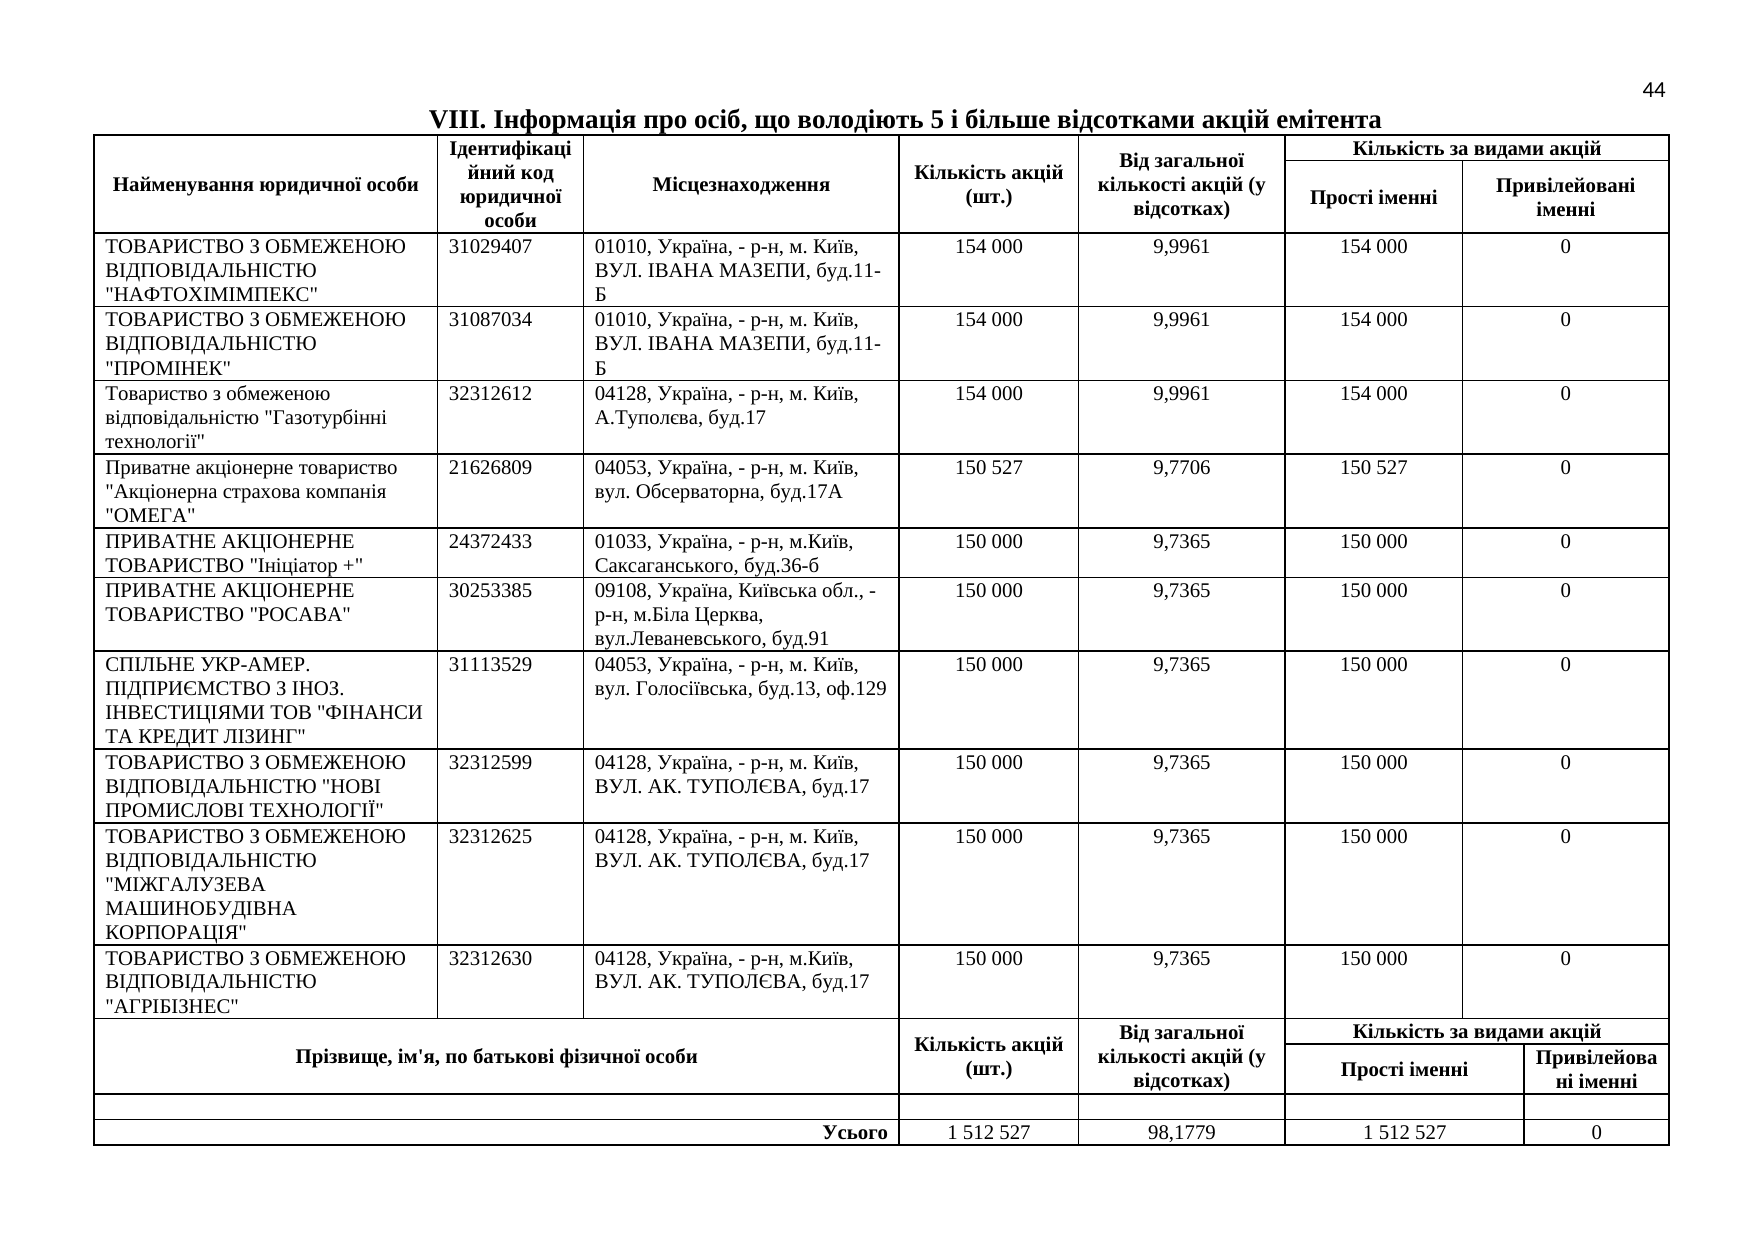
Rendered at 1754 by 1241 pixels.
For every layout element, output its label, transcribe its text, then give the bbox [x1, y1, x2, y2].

table_cell ТОВАРИСТВО З ОБМЕЖЕНОЮ ВІДПОВІДАЛЬНІСТЮ "ПРОМІНЕК" [95, 307, 437, 379]
table_cell ТОВАРИСТВО З ОБМЕЖЕНОЮ ВІДПОВІДАЛЬНІСТЮ "МІЖГАЛУЗЕВА МАШИНОБУДІВНА КОРПОРАЦІЯ" [95, 824, 437, 944]
table_cell ПРИВАТНЕ АКЦІОНЕРНЕ ТОВАРИСТВО "Ініціатор +" [95, 529, 437, 577]
table_cell 0 [1463, 381, 1668, 453]
table_cell 0 [1463, 652, 1668, 748]
table_cell 01010, Україна, - р-н, м. Київ, ВУЛ. ІВАНА МАЗЕПИ, буд.11-Б [584, 307, 898, 379]
table_cell 150 000 [900, 578, 1078, 650]
table_cell 150 000 [900, 652, 1078, 748]
table_cell 154 000 [900, 381, 1078, 453]
table_cell 04053, Україна, - р-н, м. Київ, вул. Голосіївська, буд.13, оф.129 [584, 652, 898, 748]
table_cell 9,7365 [1079, 824, 1284, 944]
table_cell 98,1779 [1079, 1120, 1284, 1144]
table_cell 04053, Україна, - р-н, м. Київ, вул. Обсерваторна, буд.17А [584, 455, 898, 527]
table_cell [1286, 1095, 1523, 1118]
table_cell 1 512 527 [900, 1120, 1078, 1144]
table_cell 9,7365 [1079, 578, 1284, 650]
table_cell 1 512 527 [1286, 1120, 1523, 1144]
table_cell 154 000 [1286, 381, 1462, 453]
table_cell 0 [1463, 750, 1668, 822]
table_cell 150 000 [1286, 652, 1462, 748]
table_cell СПІЛЬНЕ УКР-АМЕР. ПІДПРИЄМСТВО З ІНОЗ. ІНВЕСТИЦІЯМИ ТОВ "ФІНАНСИ ТА КРЕДИТ ЛІЗИНГ" [95, 652, 437, 748]
table_cell [95, 1095, 898, 1118]
table_header Від загальної кількості акцій (у відсотках) [1079, 136, 1284, 232]
table_cell Приватне акціонерне товариство "Акціонерна страхова компанія "ОМЕГА" [95, 455, 437, 527]
table_cell 150 000 [1286, 946, 1462, 1018]
table_cell 154 000 [900, 307, 1078, 379]
table_cell Товариство з обмеженою відповідальністю "Газотурбінні технології" [95, 381, 437, 453]
table_header Кількість акцій (шт.) [900, 136, 1078, 232]
table_cell 9,9961 [1079, 381, 1284, 453]
table_cell 0 [1463, 578, 1668, 650]
table_cell Усього [95, 1120, 898, 1144]
table_header Місцезнаходження [584, 136, 898, 232]
table_cell [900, 1095, 1078, 1118]
table_cell 21626809 [438, 455, 583, 527]
table_cell 01033, Україна, - р-н, м.Київ, Саксаганського, буд.36-б [584, 529, 898, 577]
table_cell 150 000 [900, 824, 1078, 944]
table_cell 9,7706 [1079, 455, 1284, 527]
table_header Кількість за видами акцій [1286, 136, 1668, 160]
table_header Ідентифікаційний код юридичної особи [438, 136, 583, 232]
text VІІІ. Інформація про осіб, що володіють 5 і більше відсотками акцій емітента [146, 103, 1665, 134]
table_cell 150 000 [1286, 578, 1462, 650]
table_cell ТОВАРИСТВО З ОБМЕЖЕНОЮ ВІДПОВІДАЛЬНІСТЮ "НАФТОХІМІМПЕКС" [95, 234, 437, 306]
table_cell 0 [1463, 455, 1668, 527]
table_cell 154 000 [1286, 234, 1462, 306]
table_cell 9,7365 [1079, 652, 1284, 748]
table_cell 32312599 [438, 750, 583, 822]
table_cell 150 000 [1286, 824, 1462, 944]
table_cell 154 000 [900, 234, 1078, 306]
table_cell 04128, Україна, - р-н, м. Київ, А.Туполєва, буд.17 [584, 381, 898, 453]
table_cell [1079, 1095, 1284, 1118]
table_cell 32312625 [438, 824, 583, 944]
table_cell 150 000 [1286, 529, 1462, 577]
table_cell 01010, Україна, - р-н, м. Київ, ВУЛ. ІВАНА МАЗЕПИ, буд.11-Б [584, 234, 898, 306]
table_cell 150 000 [900, 750, 1078, 822]
table_cell 0 [1463, 307, 1668, 379]
table_cell 32312612 [438, 381, 583, 453]
table_cell Кількість акцій (шт.) [900, 1019, 1078, 1093]
table_cell 31113529 [438, 652, 583, 748]
table_header Найменування юридичної особи [95, 136, 437, 232]
table_cell [1525, 1095, 1668, 1118]
table_cell 9,7365 [1079, 946, 1284, 1018]
table_cell 9,9961 [1079, 307, 1284, 379]
table_cell ПРИВАТНЕ АКЦІОНЕРНЕ ТОВАРИСТВО "РОСАВА" [95, 578, 437, 650]
table_cell Привілейовані іменні [1463, 161, 1668, 232]
table_cell 0 [1463, 234, 1668, 306]
table_cell 9,7365 [1079, 529, 1284, 577]
table_cell 24372433 [438, 529, 583, 577]
table_cell 150 527 [900, 455, 1078, 527]
table_cell 150 000 [1286, 750, 1462, 822]
table_cell 150 000 [900, 529, 1078, 577]
table_cell 32312630 [438, 946, 583, 1018]
table_cell 0 [1463, 824, 1668, 944]
table_cell Кількість за видами акцій [1286, 1019, 1668, 1043]
table_cell 150 000 [900, 946, 1078, 1018]
table_cell ТОВАРИСТВО З ОБМЕЖЕНОЮ ВІДПОВІДАЛЬНІСТЮ "НОВІ ПРОМИСЛОВІ ТЕХНОЛОГІЇ" [95, 750, 437, 822]
table_cell Привілейовані іменні [1525, 1045, 1668, 1093]
table_cell 31087034 [438, 307, 583, 379]
table_cell 30253385 [438, 578, 583, 650]
table_cell 9,7365 [1079, 750, 1284, 822]
table_cell Прості іменні [1286, 161, 1462, 232]
table_cell 0 [1525, 1120, 1668, 1144]
table_cell 09108, Україна, Київська обл., - р-н, м.Біла Церква, вул.Леваневського, буд.91 [584, 578, 898, 650]
table_cell 04128, Україна, - р-н, м.Київ, ВУЛ. АК. ТУПОЛЄВА, буд.17 [584, 946, 898, 1018]
table_cell Прізвище, ім'я, по батькові фізичної особи [95, 1019, 898, 1093]
table_cell 04128, Україна, - р-н, м. Київ, ВУЛ. АК. ТУПОЛЄВА, буд.17 [584, 750, 898, 822]
table_cell 0 [1463, 946, 1668, 1018]
table_cell 0 [1463, 529, 1668, 577]
table_cell 9,9961 [1079, 234, 1284, 306]
table_cell ТОВАРИСТВО З ОБМЕЖЕНОЮ ВІДПОВІДАЛЬНІСТЮ "АГРІБІЗНЕС" [95, 946, 437, 1018]
table_cell 154 000 [1286, 307, 1462, 379]
table_cell 150 527 [1286, 455, 1462, 527]
table_cell Прості іменні [1286, 1045, 1523, 1093]
table_cell 31029407 [438, 234, 583, 306]
table_cell 04128, Україна, - р-н, м. Київ, ВУЛ. АК. ТУПОЛЄВА, буд.17 [584, 824, 898, 944]
table_cell Від загальної кількості акцій (у відсотках) [1079, 1019, 1284, 1093]
